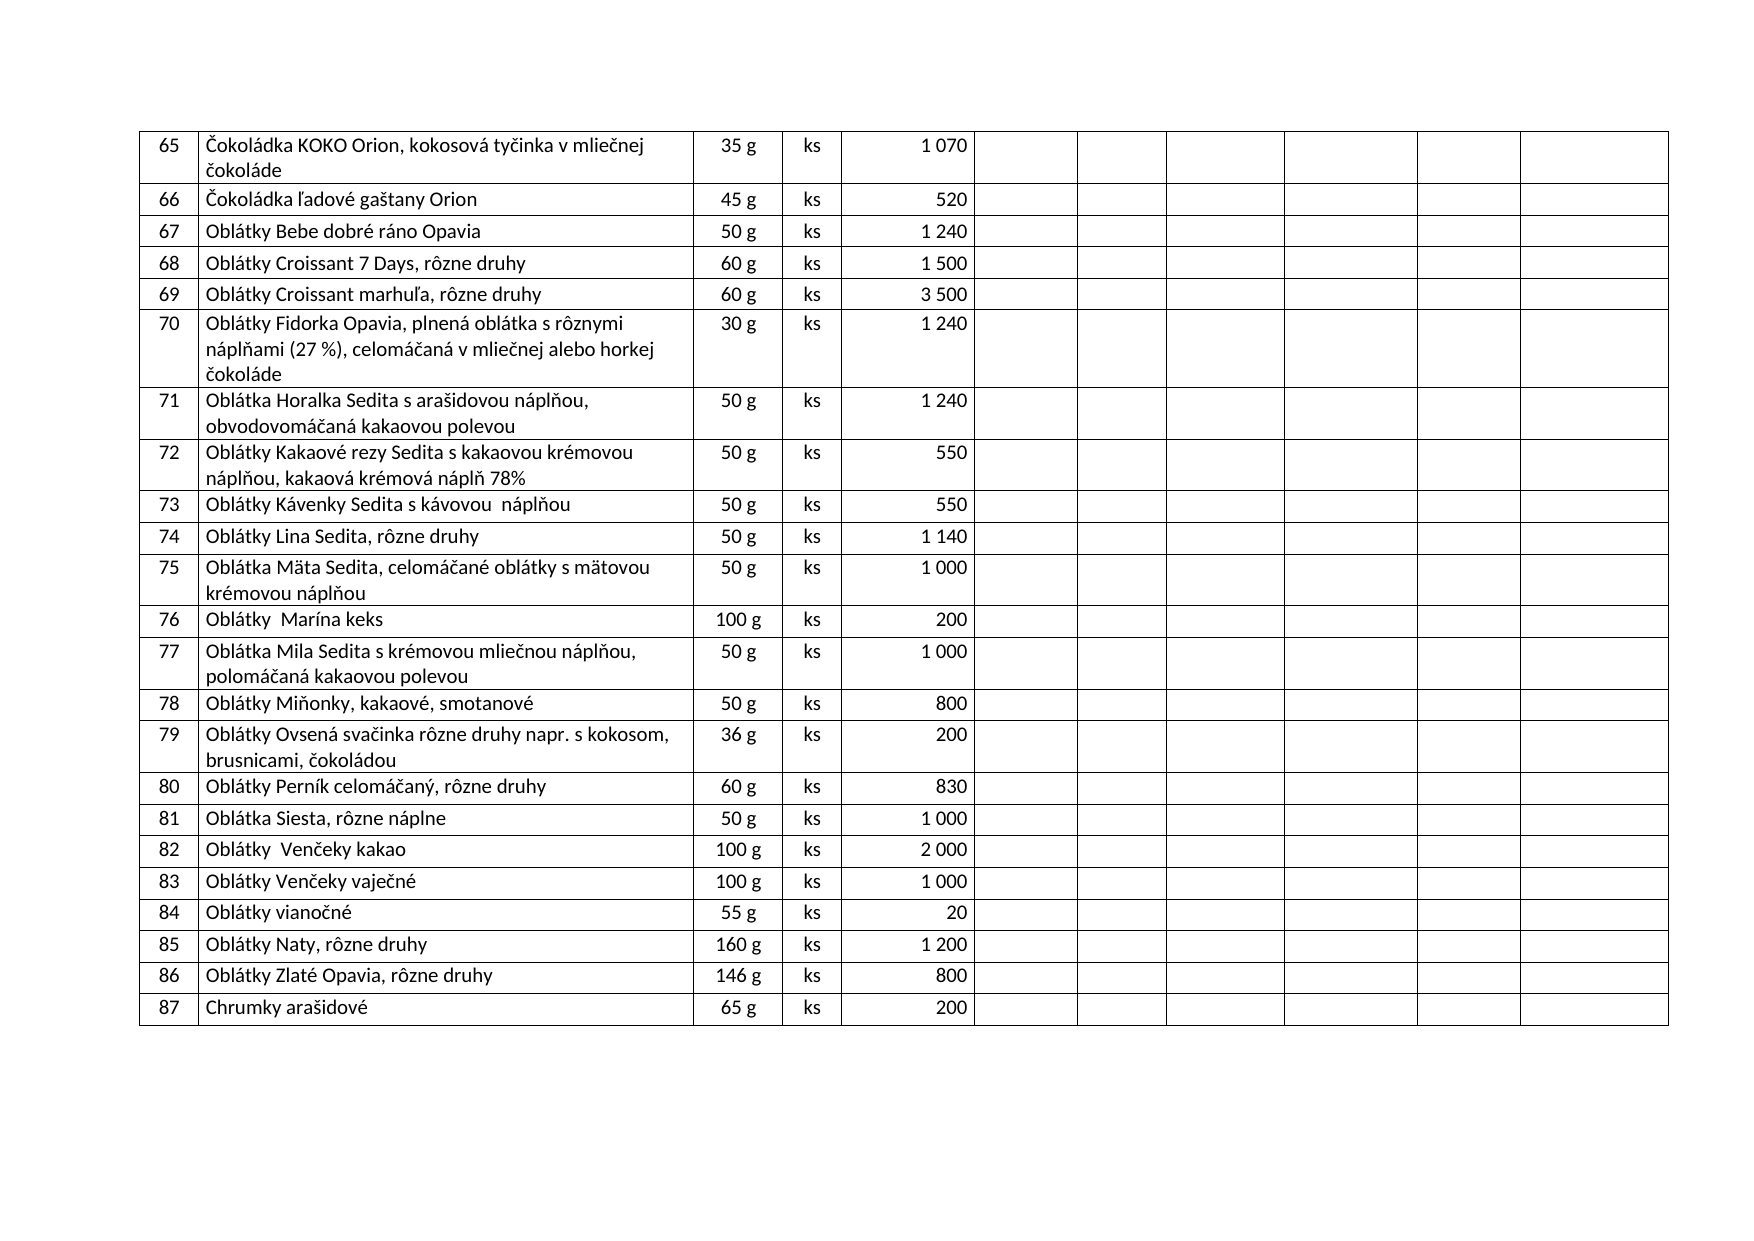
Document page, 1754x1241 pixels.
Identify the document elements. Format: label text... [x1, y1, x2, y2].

table_cell [975, 491, 1077, 522]
table_cell [1521, 805, 1668, 835]
table_cell [1285, 773, 1417, 804]
table_cell [975, 868, 1077, 898]
table_cell Oblátky Ovsená svačinka rôzne druhy napr. s kokosom, brusnicami, čokoládou [199, 721, 693, 772]
table_cell [1167, 555, 1284, 605]
table_cell 520 [842, 184, 974, 215]
table_cell Oblátky vianočné [199, 900, 693, 930]
table_cell ks [783, 773, 841, 804]
table_cell Oblátky Bebe dobré ráno Opavia [199, 216, 693, 246]
table_cell [1167, 721, 1284, 772]
table_cell [1078, 931, 1166, 962]
table_cell [1285, 836, 1417, 867]
table_cell [1521, 963, 1668, 993]
table_cell ks [783, 721, 841, 772]
table_cell Oblátky Zlaté Opavia, rôzne druhy [199, 963, 693, 993]
table_cell [1418, 440, 1520, 490]
table_cell Čokoládka ľadové gaštany Orion [199, 184, 693, 215]
table_cell ks [783, 931, 841, 962]
table_cell 78 [140, 690, 198, 720]
table_cell 70 [140, 310, 198, 387]
table_cell 1 000 [842, 805, 974, 835]
table_cell [1167, 963, 1284, 993]
table_cell 100 g [694, 868, 782, 898]
table_cell [1078, 606, 1166, 637]
table_cell [1521, 555, 1668, 605]
table_cell 35 g [694, 132, 782, 183]
table_cell ks [783, 310, 841, 387]
table_cell [1418, 721, 1520, 772]
table_cell [1418, 836, 1520, 867]
table_cell [1167, 310, 1284, 387]
table_cell [1167, 690, 1284, 720]
table_cell 800 [842, 690, 974, 720]
table_cell 76 [140, 606, 198, 637]
table_cell Oblátka Mila Sedita s krémovou mliečnou náplňou, polomáčaná kakaovou polevou [199, 638, 693, 689]
table_cell 67 [140, 216, 198, 246]
table_cell [1285, 491, 1417, 522]
table_cell 2 000 [842, 836, 974, 867]
table_cell ks [783, 690, 841, 720]
table_cell ks [783, 994, 841, 1025]
table_cell 200 [842, 606, 974, 637]
table_cell [1418, 690, 1520, 720]
table_cell [975, 132, 1077, 183]
table_cell ks [783, 606, 841, 637]
table_cell [1167, 491, 1284, 522]
table_cell [1521, 836, 1668, 867]
table_cell 1 000 [842, 868, 974, 898]
table_cell [1167, 900, 1284, 930]
table_cell 82 [140, 836, 198, 867]
table_cell [1285, 690, 1417, 720]
table_cell [1521, 690, 1668, 720]
table_cell [1167, 523, 1284, 553]
table_cell [975, 963, 1077, 993]
table_cell [1285, 900, 1417, 930]
table_cell Oblátky Naty, rôzne druhy [199, 931, 693, 962]
table_cell ks [783, 440, 841, 490]
table_cell 100 g [694, 606, 782, 637]
table_cell [975, 310, 1077, 387]
table_cell 50 g [694, 491, 782, 522]
table_cell 81 [140, 805, 198, 835]
table_cell 66 [140, 184, 198, 215]
table_cell [975, 900, 1077, 930]
table_cell ks [783, 638, 841, 689]
table_cell [1285, 606, 1417, 637]
table_cell 50 g [694, 523, 782, 553]
table_cell Oblátka Horalka Sedita s arašidovou náplňou, obvodovomáčaná kakaovou polevou [199, 388, 693, 438]
table_cell 55 g [694, 900, 782, 930]
table_cell [1167, 247, 1284, 278]
table_cell [1418, 900, 1520, 930]
table_cell [1078, 279, 1166, 309]
table_cell [1285, 279, 1417, 309]
table_cell [975, 555, 1077, 605]
table_cell [1285, 184, 1417, 215]
table_cell 45 g [694, 184, 782, 215]
table_cell ks [783, 868, 841, 898]
table_cell 1 000 [842, 555, 974, 605]
table_cell Oblátky Lina Sedita, rôzne druhy [199, 523, 693, 553]
table_cell [1167, 805, 1284, 835]
table_cell 60 g [694, 247, 782, 278]
table_cell [1521, 310, 1668, 387]
table_cell ks [783, 836, 841, 867]
table_cell [1418, 606, 1520, 637]
table_cell [1078, 555, 1166, 605]
table_cell [1521, 184, 1668, 215]
table_cell Oblátky Marína keks [199, 606, 693, 637]
table_cell [1078, 994, 1166, 1025]
table_cell [1418, 931, 1520, 962]
table_cell 36 g [694, 721, 782, 772]
table_cell 77 [140, 638, 198, 689]
table_cell [1285, 132, 1417, 183]
table_cell 75 [140, 555, 198, 605]
table_cell 1 240 [842, 216, 974, 246]
table_cell [975, 773, 1077, 804]
table_cell 550 [842, 491, 974, 522]
table_cell [975, 690, 1077, 720]
table_cell [1418, 868, 1520, 898]
table_cell 74 [140, 523, 198, 553]
table_cell [975, 388, 1077, 438]
table_cell [1521, 388, 1668, 438]
table_cell 1 500 [842, 247, 974, 278]
table_cell [1167, 184, 1284, 215]
table_cell [1078, 963, 1166, 993]
table_cell [1167, 440, 1284, 490]
table_cell [1418, 523, 1520, 553]
table_cell [1418, 132, 1520, 183]
table_cell 1 140 [842, 523, 974, 553]
table_cell 160 g [694, 931, 782, 962]
table_cell [1167, 132, 1284, 183]
table_cell ks [783, 388, 841, 438]
table_cell [1167, 388, 1284, 438]
table_cell [975, 931, 1077, 962]
table_cell [1167, 638, 1284, 689]
table_cell 800 [842, 963, 974, 993]
table_cell [1418, 963, 1520, 993]
table_cell [1521, 132, 1668, 183]
table_cell ks [783, 963, 841, 993]
table_cell [1521, 247, 1668, 278]
table_cell [1078, 440, 1166, 490]
table_cell Oblátky Venčeky vaječné [199, 868, 693, 898]
table_cell [975, 721, 1077, 772]
table_cell 79 [140, 721, 198, 772]
table_cell [1521, 638, 1668, 689]
table_cell [1167, 279, 1284, 309]
table_cell [1078, 900, 1166, 930]
table_cell [1521, 606, 1668, 637]
table_cell [1285, 216, 1417, 246]
table_cell Oblátky Perník celomáčaný, rôzne druhy [199, 773, 693, 804]
table_cell [1285, 388, 1417, 438]
table_cell 50 g [694, 440, 782, 490]
table_cell [975, 216, 1077, 246]
table_cell [1418, 279, 1520, 309]
table_cell 50 g [694, 690, 782, 720]
table_cell [1418, 184, 1520, 215]
table_cell [1418, 388, 1520, 438]
table_cell 73 [140, 491, 198, 522]
table_cell [1285, 440, 1417, 490]
table_cell [1078, 132, 1166, 183]
table_cell [975, 836, 1077, 867]
table_cell [975, 606, 1077, 637]
table_cell 1 200 [842, 931, 974, 962]
table_cell [1418, 805, 1520, 835]
table_cell [975, 994, 1077, 1025]
table_cell [975, 805, 1077, 835]
table_cell [1078, 310, 1166, 387]
table_cell 60 g [694, 279, 782, 309]
table_cell [1285, 310, 1417, 387]
table_cell 65 [140, 132, 198, 183]
table_cell [1285, 247, 1417, 278]
table_cell 100 g [694, 836, 782, 867]
table_cell [1418, 638, 1520, 689]
table_cell 83 [140, 868, 198, 898]
table_cell 200 [842, 994, 974, 1025]
table_cell [1078, 388, 1166, 438]
table_cell [1078, 868, 1166, 898]
table_cell [1521, 994, 1668, 1025]
table_cell [1078, 523, 1166, 553]
table_cell 3 500 [842, 279, 974, 309]
table_cell 50 g [694, 216, 782, 246]
table_cell 50 g [694, 638, 782, 689]
table_cell ks [783, 900, 841, 930]
table_cell 60 g [694, 773, 782, 804]
table_cell [1167, 868, 1284, 898]
table_cell [1285, 555, 1417, 605]
table_cell [1521, 216, 1668, 246]
table_cell 84 [140, 900, 198, 930]
table_cell 50 g [694, 555, 782, 605]
table_cell Oblátky Croissant marhuľa, rôzne druhy [199, 279, 693, 309]
table_cell 80 [140, 773, 198, 804]
table_cell 200 [842, 721, 974, 772]
table_cell ks [783, 805, 841, 835]
table_cell Chrumky arašidové [199, 994, 693, 1025]
table_cell [1078, 491, 1166, 522]
table_cell Čokoládka KOKO Orion, kokosová tyčinka v mliečnej čokoláde [199, 132, 693, 183]
table_cell 72 [140, 440, 198, 490]
table_cell 71 [140, 388, 198, 438]
table_cell [975, 523, 1077, 553]
table_cell 69 [140, 279, 198, 309]
table_cell Oblátky Kakaové rezy Sedita s kakaovou krémovou náplňou, kakaová krémová náplň 78% [199, 440, 693, 490]
table_cell Oblátky Kávenky Sedita s kávovou náplňou [199, 491, 693, 522]
table_cell [1078, 836, 1166, 867]
table_cell 550 [842, 440, 974, 490]
table_cell [1078, 184, 1166, 215]
table_cell 50 g [694, 388, 782, 438]
table_cell 1 000 [842, 638, 974, 689]
table_cell [1285, 638, 1417, 689]
table_cell [1078, 805, 1166, 835]
table_cell 30 g [694, 310, 782, 387]
table_cell Oblátky Venčeky kakao [199, 836, 693, 867]
table_cell [975, 279, 1077, 309]
table_cell ks [783, 279, 841, 309]
table_cell ks [783, 132, 841, 183]
table_cell [1418, 994, 1520, 1025]
table_cell [1167, 216, 1284, 246]
table_cell [975, 184, 1077, 215]
table_cell Oblátka Siesta, rôzne náplne [199, 805, 693, 835]
table_cell [1285, 805, 1417, 835]
table_cell [1418, 247, 1520, 278]
table_cell ks [783, 184, 841, 215]
table_cell [1521, 279, 1668, 309]
table_cell [1078, 638, 1166, 689]
table_cell [1521, 440, 1668, 490]
table_cell [975, 440, 1077, 490]
table_cell [1285, 963, 1417, 993]
table_cell [975, 247, 1077, 278]
table_cell [1285, 721, 1417, 772]
table_cell [1521, 491, 1668, 522]
table_cell [1285, 994, 1417, 1025]
table_cell [1078, 247, 1166, 278]
table_cell [1521, 868, 1668, 898]
table_cell [1521, 931, 1668, 962]
table_cell 65 g [694, 994, 782, 1025]
table_cell 20 [842, 900, 974, 930]
table_cell 87 [140, 994, 198, 1025]
table_cell 1 070 [842, 132, 974, 183]
table_cell 50 g [694, 805, 782, 835]
table_cell [1285, 868, 1417, 898]
table_cell [1521, 523, 1668, 553]
table_cell ks [783, 491, 841, 522]
table_cell 68 [140, 247, 198, 278]
table_cell [1285, 523, 1417, 553]
table_cell [1167, 994, 1284, 1025]
table_cell [1418, 773, 1520, 804]
table_cell Oblátky Fidorka Opavia, plnená oblátka s rôznymi náplňami (27 %), celomáčaná v mliečnej alebo horkej čokoláde [199, 310, 693, 387]
table_cell [1418, 216, 1520, 246]
table_cell 1 240 [842, 310, 974, 387]
table_cell ks [783, 555, 841, 605]
table_cell [1418, 491, 1520, 522]
table_cell [1521, 900, 1668, 930]
table_cell Oblátky Croissant 7 Days, rôzne druhy [199, 247, 693, 278]
table_cell [1078, 690, 1166, 720]
table_cell 85 [140, 931, 198, 962]
table_cell [1167, 836, 1284, 867]
table_cell 146 g [694, 963, 782, 993]
table_cell Oblátky Miňonky, kakaové, smotanové [199, 690, 693, 720]
table_cell [1418, 310, 1520, 387]
table_cell ks [783, 247, 841, 278]
table_cell [1418, 555, 1520, 605]
table_cell [1078, 773, 1166, 804]
table_cell [1167, 773, 1284, 804]
table_cell [1521, 721, 1668, 772]
table_cell ks [783, 216, 841, 246]
table_cell [1285, 931, 1417, 962]
table_cell [1078, 216, 1166, 246]
table_cell [975, 638, 1077, 689]
table_cell 86 [140, 963, 198, 993]
table_cell Oblátka Mäta Sedita, celomáčané oblátky s mätovou krémovou náplňou [199, 555, 693, 605]
table_cell 830 [842, 773, 974, 804]
table_cell [1167, 606, 1284, 637]
table_cell 1 240 [842, 388, 974, 438]
table_cell ks [783, 523, 841, 553]
table_cell [1078, 721, 1166, 772]
table_cell [1521, 773, 1668, 804]
table_cell [1167, 931, 1284, 962]
